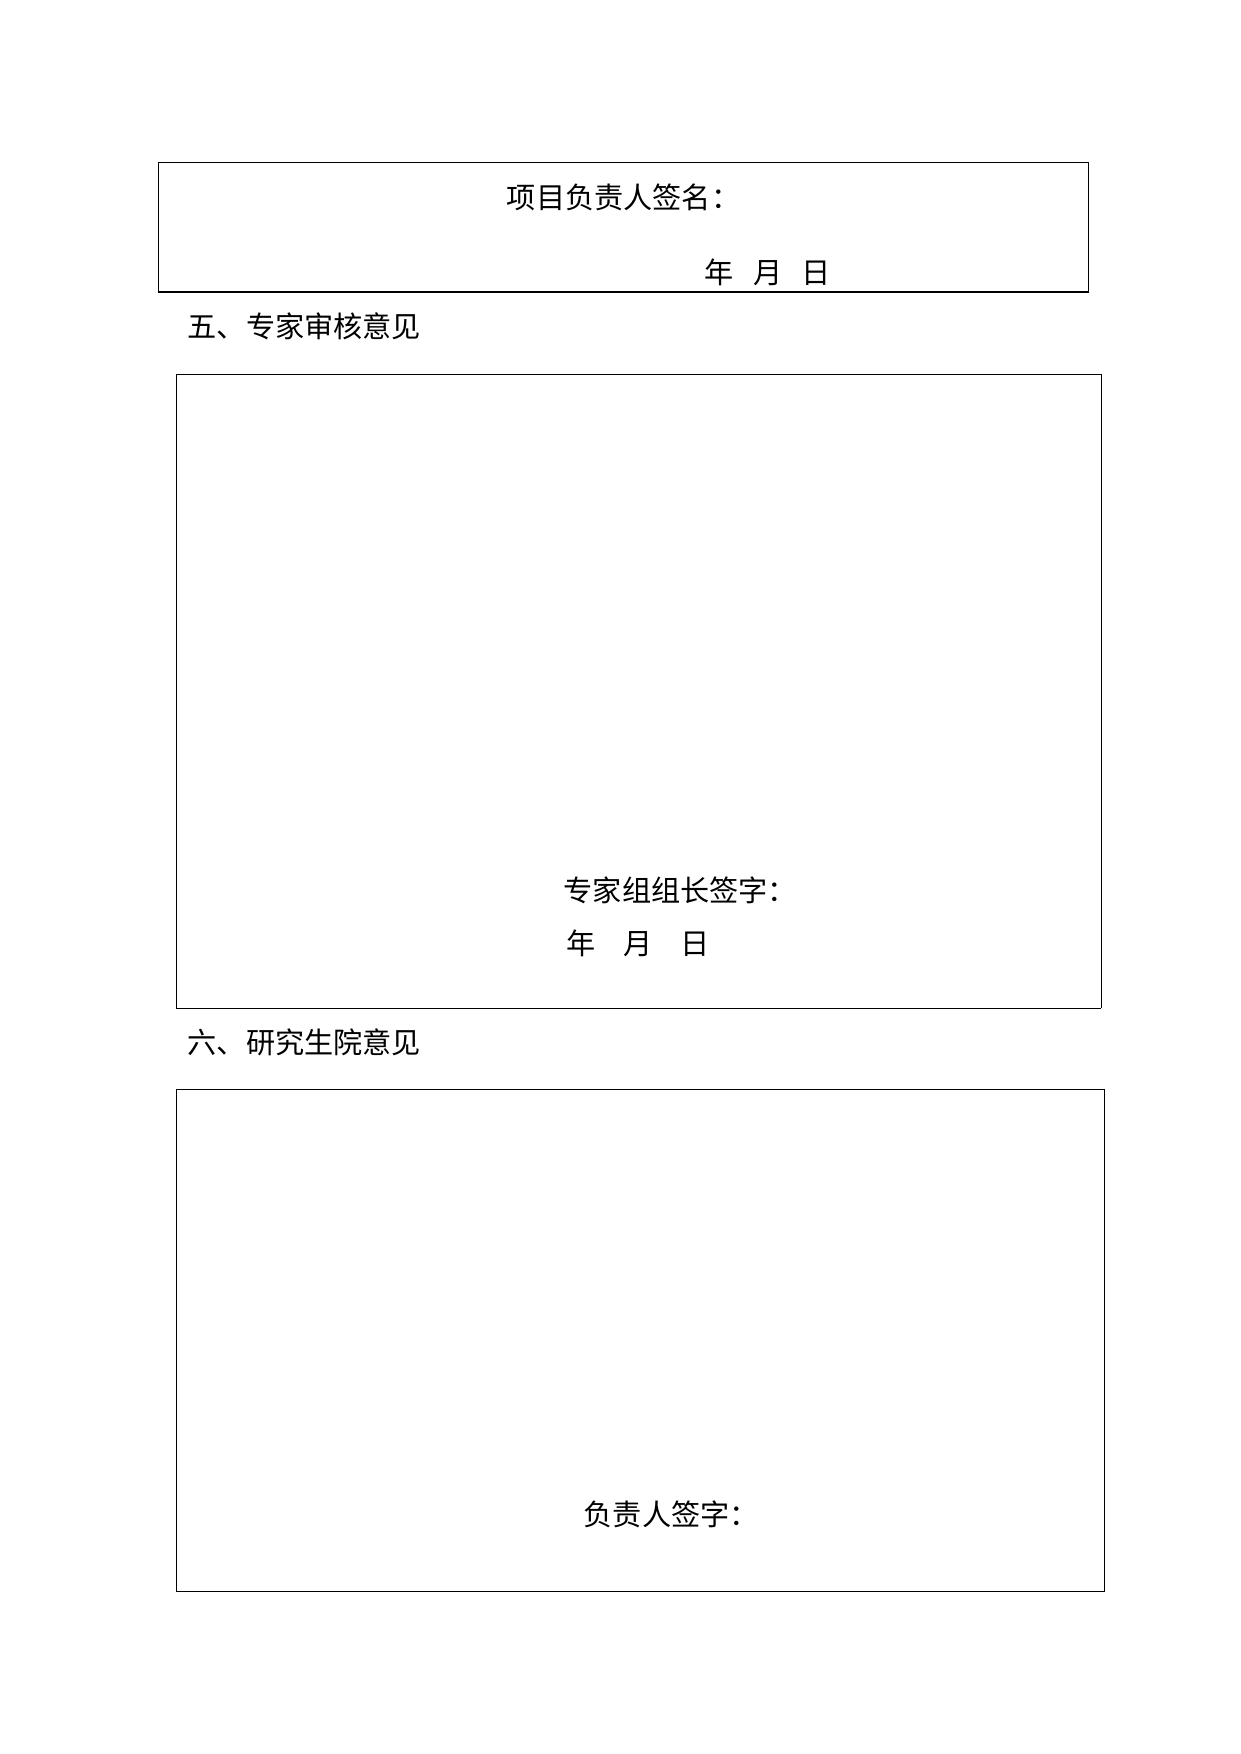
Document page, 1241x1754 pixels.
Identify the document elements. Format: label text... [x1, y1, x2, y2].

table_header 专家组组长签字： 年 月 日 [177, 375, 1101, 1008]
table_cell 项目负责人签名： 年 月 日 [159, 163, 1088, 291]
text 六、研究生院意见 [187, 1009, 1053, 1073]
table_header 负责人签字： 盖章： 年 月 日 [177, 1090, 1104, 1591]
text 五、专家审核意见 [187, 293, 1053, 357]
